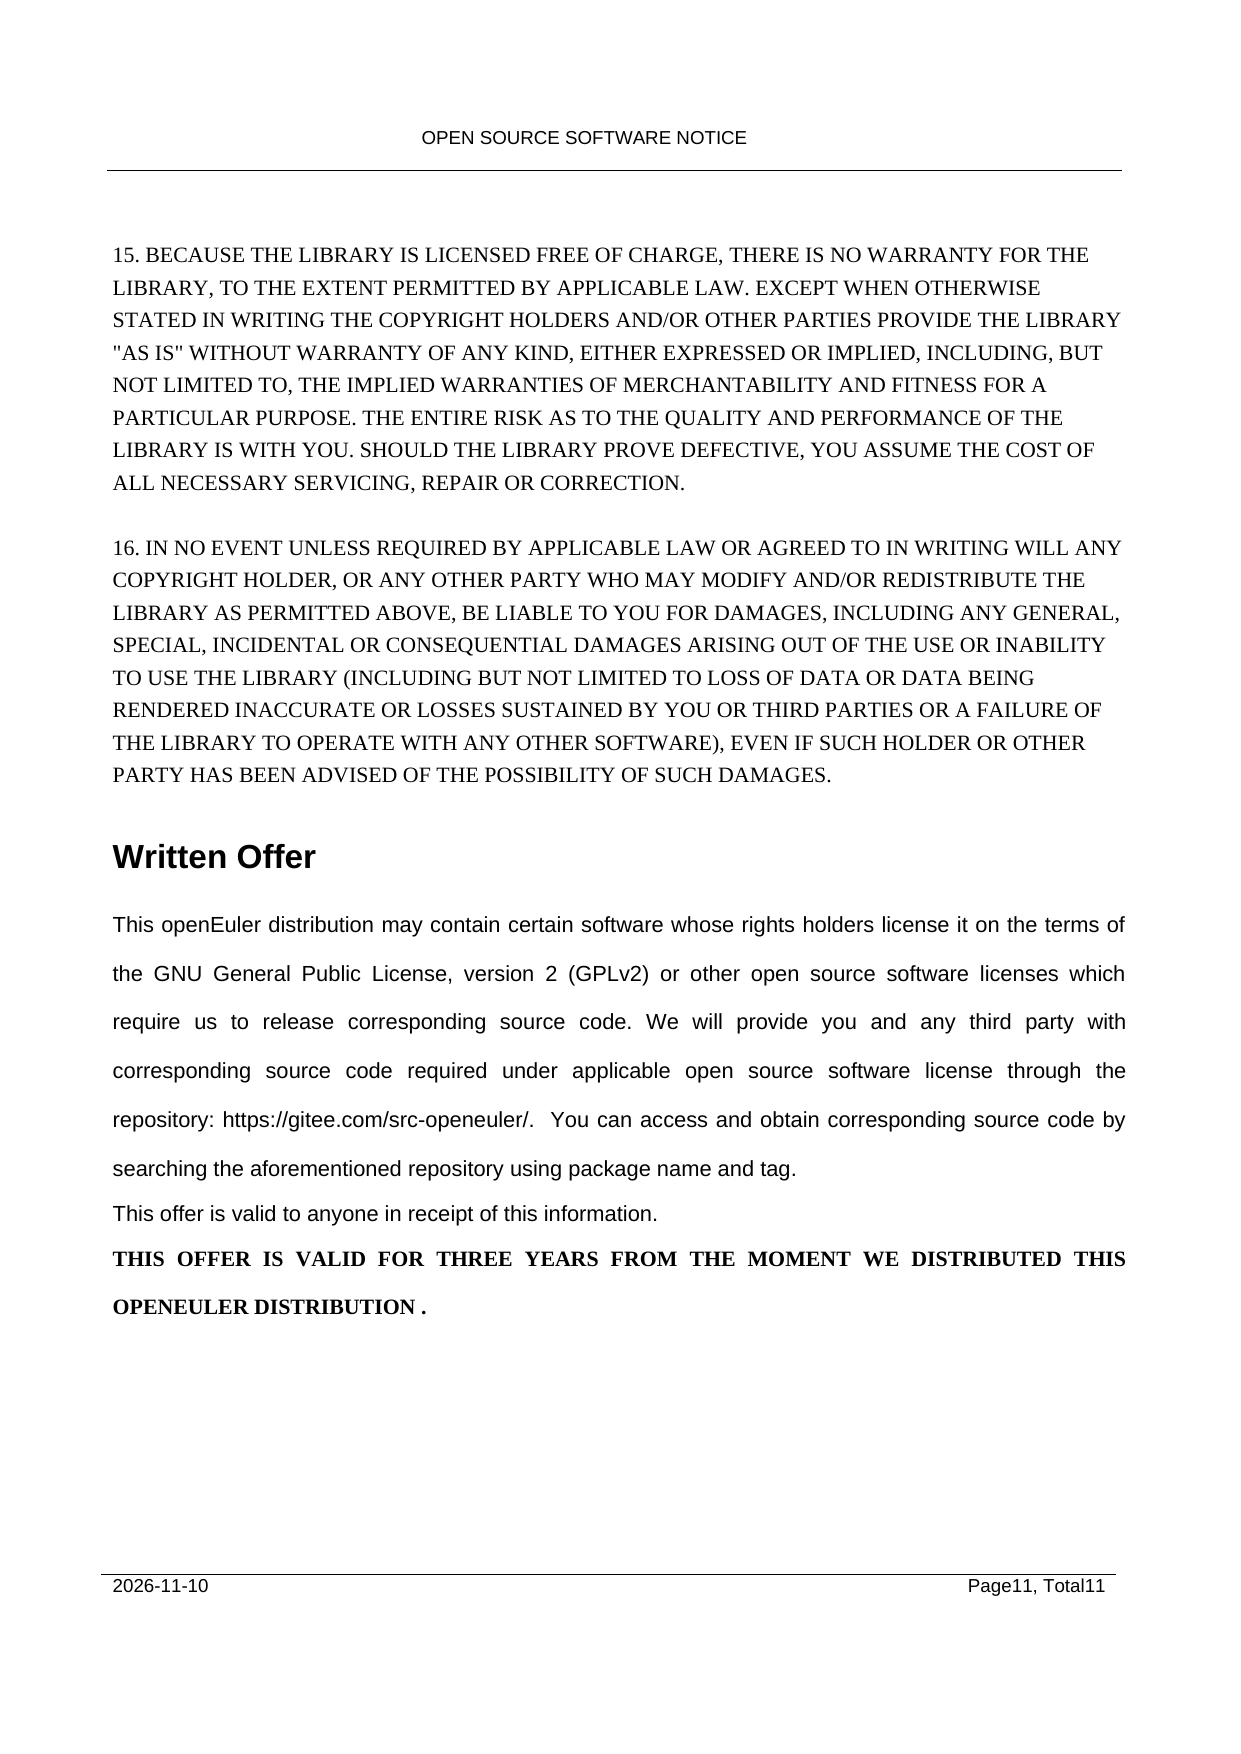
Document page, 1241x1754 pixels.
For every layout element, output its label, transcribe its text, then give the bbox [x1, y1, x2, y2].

text This openEuler distribution may contain certain software whose rights holders license it on the terms of the GNU General Public License, version 2 (GPLv2) or other open source software licenses which require us to release corresponding source code. We will provide you and any third party with corresponding source code required under applicable open source software license through the repository: https://gitee.com/src-openeuler/. You can access and obtain corresponding source code by searching the aforementioned repository using package name and tag. [112, 908, 1128, 1184]
text Written Offer [112, 824, 1128, 889]
text This offer is valid to anyone in receipt of this information. [112, 1197, 1128, 1229]
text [112, 206, 1128, 824]
text THIS OFFER IS VALID FOR THREE YEARS FROM THE MOMENT WE DISTRIBUTED THIS OPENEULER DISTRIBUTION . [112, 1242, 1128, 1323]
